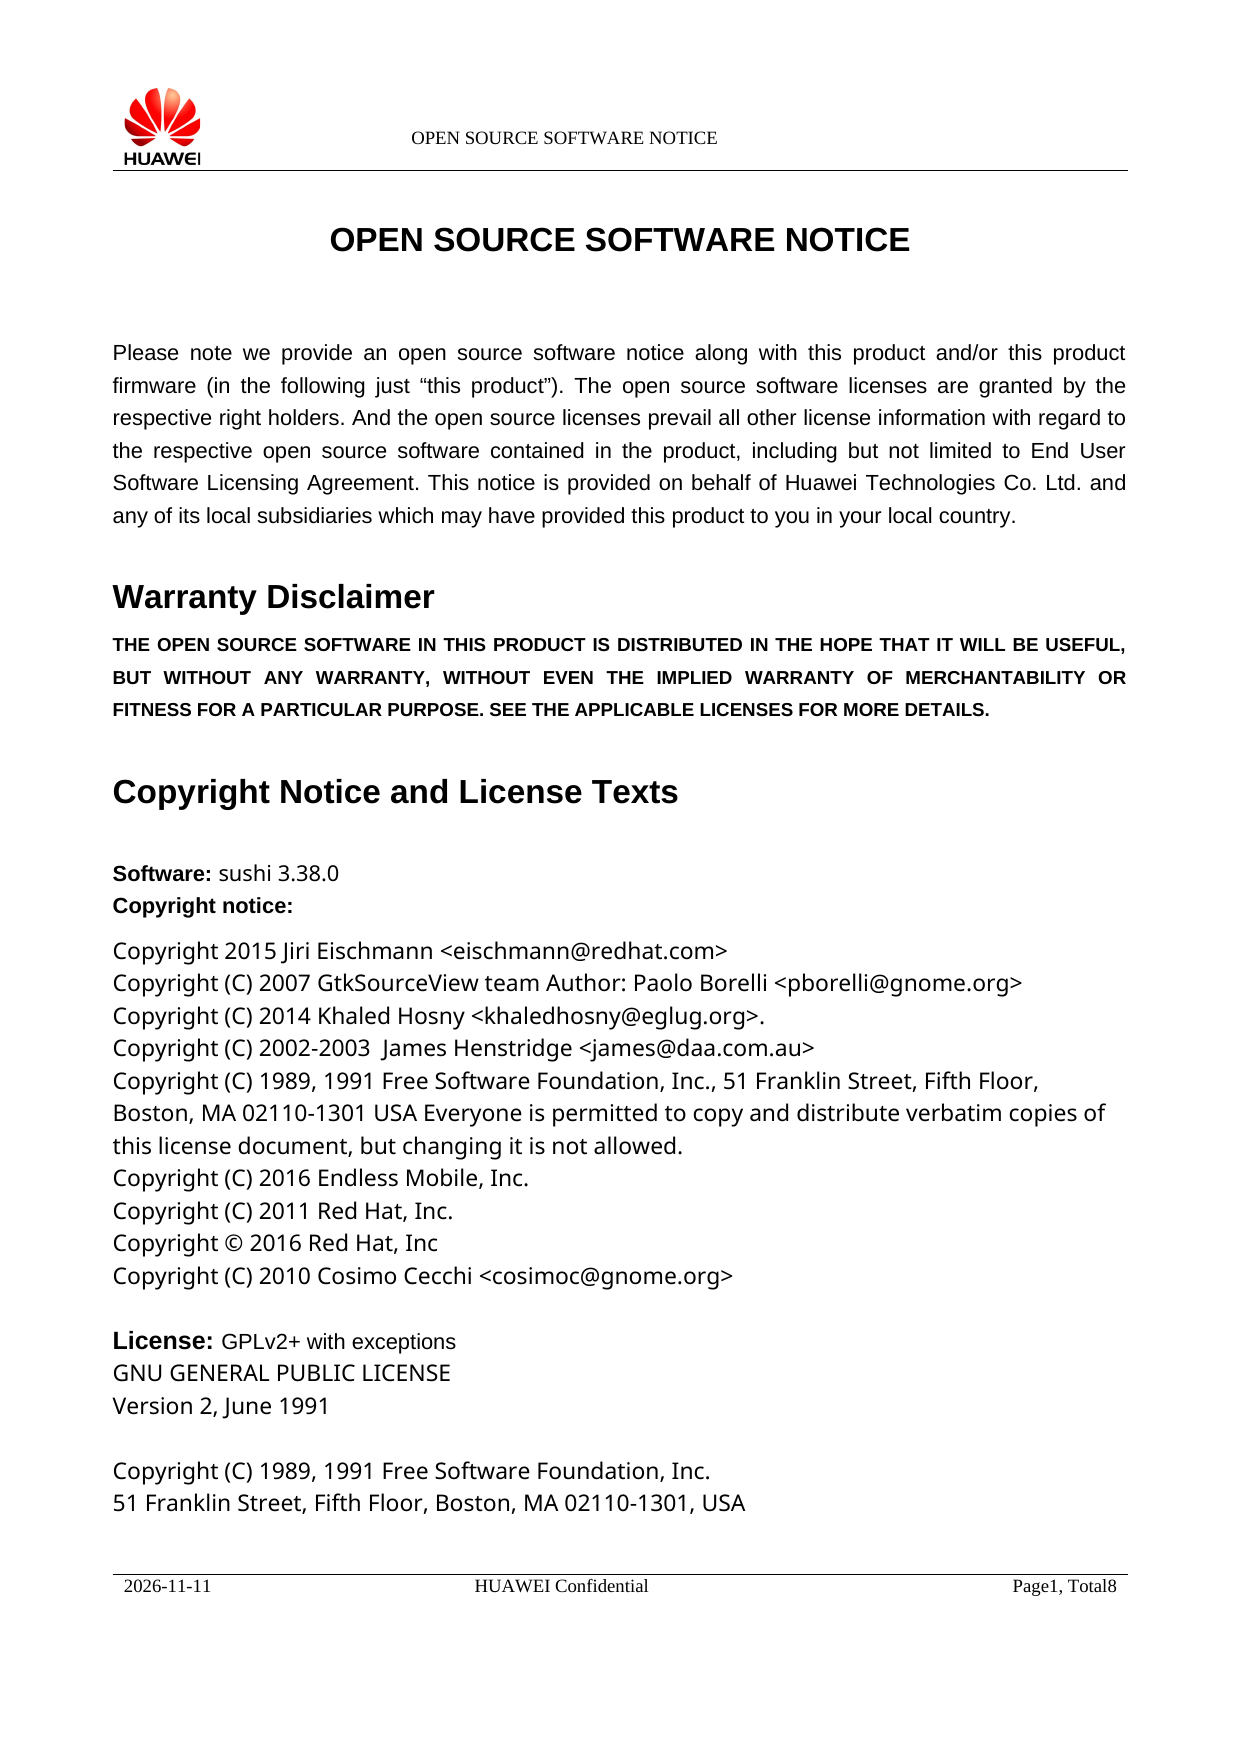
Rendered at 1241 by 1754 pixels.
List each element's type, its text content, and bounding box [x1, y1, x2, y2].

text GNU GENERAL PUBLIC LICENSE [112, 1356, 1128, 1389]
title Software: sushi 3.38.0 [112, 856, 1128, 889]
text Copyright (C) 1989, 1991 Free Software Foundation, Inc. [112, 1454, 1128, 1486]
text Copyright 2015 Jiri Eischmann <eischmann@redhat.com> Copyright (C) 2007 GtkSourceView team Author: Paolo Borelli <pborelli@gnome.org> Copyright (C) 2014 Khaled Hosny <khaledhosny@eglug.org>. Copyright (C) 2002-2003 James Henstridge <james@daa.com.au> Copyright (C) 1989, 1991 Free Software Foundation, Inc., 51 Franklin Street, Fifth Floor, Boston, MA 02110-1301 USA Everyone is permitted to copy and distribute verbatim copies of this license document, but changing it is not allowed. Copyright (C) 2016 Endless Mobile, Inc. Copyright (C) 2011 Red Hat, Inc. Copyright © 2016 Red Hat, Inc Copyright (C) 2010 Cosimo Cecchi <cosimoc@gnome.org> [112, 934, 1128, 1324]
text Please note we provide an open source software notice along with this product and/or this product firmware (in the following just “this product”). The open source software licenses are granted by the respective right holders. And the open source licenses prevail all other license information with regard to the respective open source software contained in the product, including but not limited to End User Software Licensing Agreement. This notice is provided on behalf of Huawei Technologies Co. Ltd. and any of its local subsidiaries which may have provided this product to you in your local country. [112, 336, 1128, 531]
text The open source software in this product is distributed in the hope that it will be useful, but WITHOUT ANY WARRANTY, without even the implied warranty of MERCHANTABILITY or FITNESS FOR A PARTICULAR PURPOSE. See the applicable licenses for more details. [112, 629, 1128, 726]
picture [124, 88, 201, 165]
text Copyright Notice and License Texts [112, 759, 1128, 824]
text Copyright notice: [112, 889, 1128, 921]
text License: GPLv2+ with exceptions [112, 1324, 1128, 1356]
text OPEN SOURCE SOFTWARE NOTICE [112, 206, 1128, 271]
text Version 2, June 1991 [112, 1389, 1128, 1421]
text 51 Franklin Street, Fifth Floor, Boston, MA 02110-1301, USA [112, 1486, 1128, 1519]
text Warranty Disclaimer [112, 564, 1128, 629]
